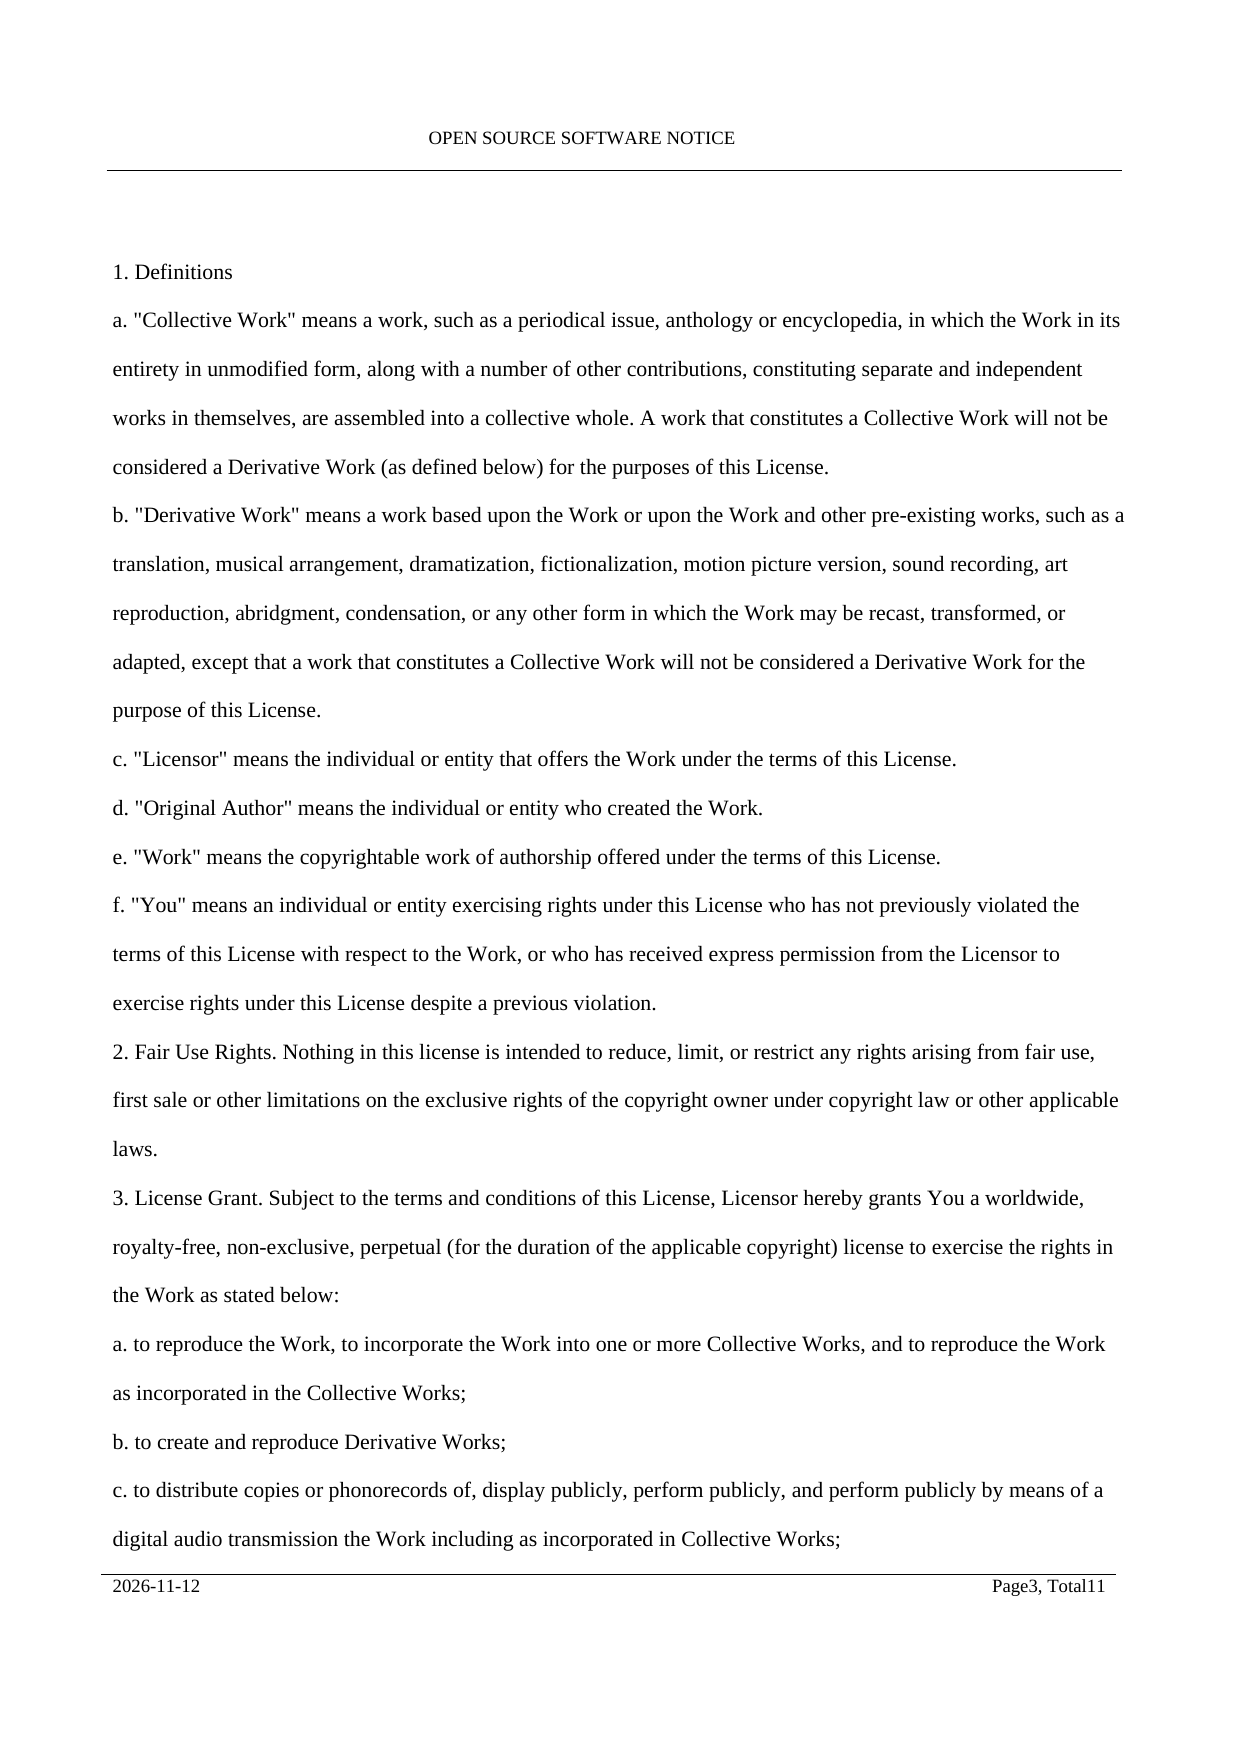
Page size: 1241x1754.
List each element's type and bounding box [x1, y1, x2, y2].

text [112, 206, 1128, 1555]
